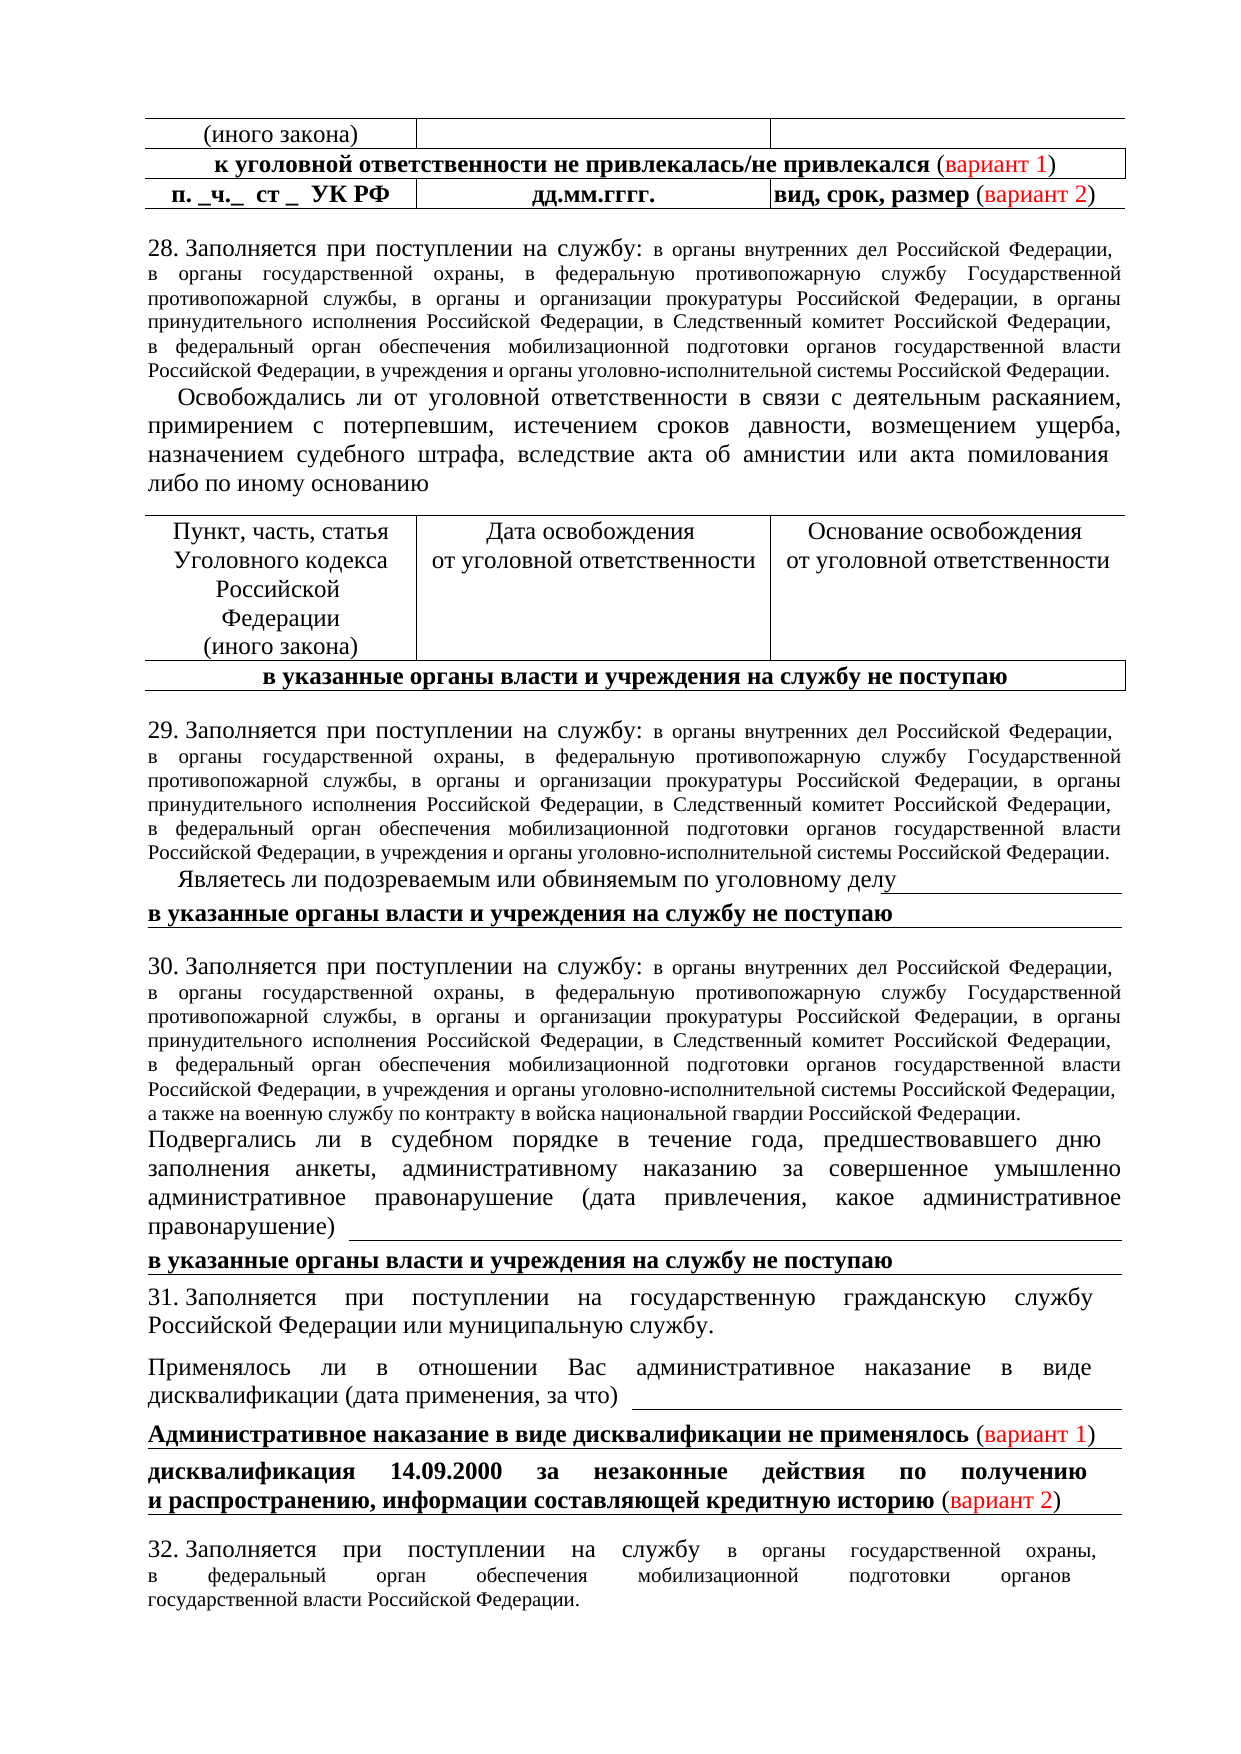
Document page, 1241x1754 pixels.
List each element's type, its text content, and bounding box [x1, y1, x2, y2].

table_header Пункт, часть, статья Уголовного кодекса Российской Федерации (иного закона) [145, 516, 416, 660]
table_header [145, 119, 416, 148]
text в указанные органы власти и учреждения на службу не поступаю [148, 898, 1122, 927]
text Освобождались ли от уголовной ответственности в связи с деятельным раскаянием, примирением с потерпевшим, истечением сроков давности, возмещением ущерба, назначением судебного штрафа, вследствие акта об амнистии или акта помилования либо по иному основанию [148, 382, 1122, 497]
text 32. Заполняется при поступлении на службу в органы государственной охраны, в федеральный орган обеспечения мобилизационной подготовки органов государственной власти Российской Федерации. [148, 1534, 1122, 1611]
table_cell п. _ч._ ст _ УК РФ [145, 179, 416, 207]
table_header Основание освобождения от уголовной ответственности [771, 516, 1125, 660]
text 28. Заполняется при поступлении на службу: в органы внутренних дел Российской Федерации, в органы государственной охраны, в федеральную противопожарную службу Государственной противопожарной службы, в органы и организации прокуратуры Российской Федерации, в органы принудительного исполнения Российской Федерации, в Следственный комитет Российской Федерации, в федеральный орган обеспечения мобилизационной подготовки органов государственной власти Российской Федерации, в учреждения и органы уголовно-исполнительной системы Российской Федерации. [148, 233, 1122, 382]
table_cell в указанные органы власти и учреждения на службу не поступаю [145, 661, 1125, 690]
table_cell к уголовной ответственности не привлекалась/не привлекался (вариант 1) [145, 149, 1125, 178]
text 31. Заполняется при поступлении на государственную гражданскую службу Российской Федерации или муниципальную службу. [148, 1282, 1122, 1339]
text 30. Заполняется при поступлении на службу: в органы внутренних дел Российской Федерации, в органы государственной охраны, в федеральную противопожарную службу Государственной противопожарной службы, в органы и организации прокуратуры Российской Федерации, в органы принудительного исполнения Российской Федерации, в Следственный комитет Российской Федерации, в федеральный орган обеспечения мобилизационной подготовки органов государственной власти Российской Федерации, в учреждения и органы уголовно-исполнительной системы Российской Федерации, а также на военную службу по контракту в войска национальной гвардии Российской Федерации. [148, 951, 1122, 1124]
text дисквалификация 14.09.2000 за незаконные действия по получению и распространению, информации составляющей кредитную историю (вариант 2) [148, 1456, 1122, 1514]
text Административное наказание в виде дисквалификации не применялось (вариант 1) [148, 1419, 1122, 1448]
text Являетесь ли подозреваемым или обвиняемым по уголовному делу [148, 864, 1122, 893]
text в указанные органы власти и учреждения на службу не поступаю [148, 1245, 1122, 1274]
text Применялось ли в отношении Вас административное наказание в виде дисквалификации (дата применения, за что) [148, 1352, 1122, 1409]
text 29. Заполняется при поступлении на службу: в органы внутренних дел Российской Федерации, в органы государственной охраны, в федеральную противопожарную службу Государственной противопожарной службы, в органы и организации прокуратуры Российской Федерации, в органы принудительного исполнения Российской Федерации, в Следственный комитет Российской Федерации, в федеральный орган обеспечения мобилизационной подготовки органов государственной власти Российской Федерации, в учреждения и органы уголовно-исполнительной системы Российской Федерации. [148, 715, 1122, 864]
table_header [771, 119, 1125, 148]
text Подвергались ли в судебном порядке в течение года, предшествовавшего дню заполнения анкеты, административному наказанию за совершенное умышленно административное правонарушение (дата привлечения, какое административное правонарушение) [148, 1124, 1122, 1239]
table_cell вид, срок, размер (вариант 2) [771, 179, 1125, 207]
table_cell дд.мм.гггг. [417, 179, 770, 207]
table_header Дата освобождения от уголовной ответственности [417, 516, 770, 660]
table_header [417, 119, 770, 148]
